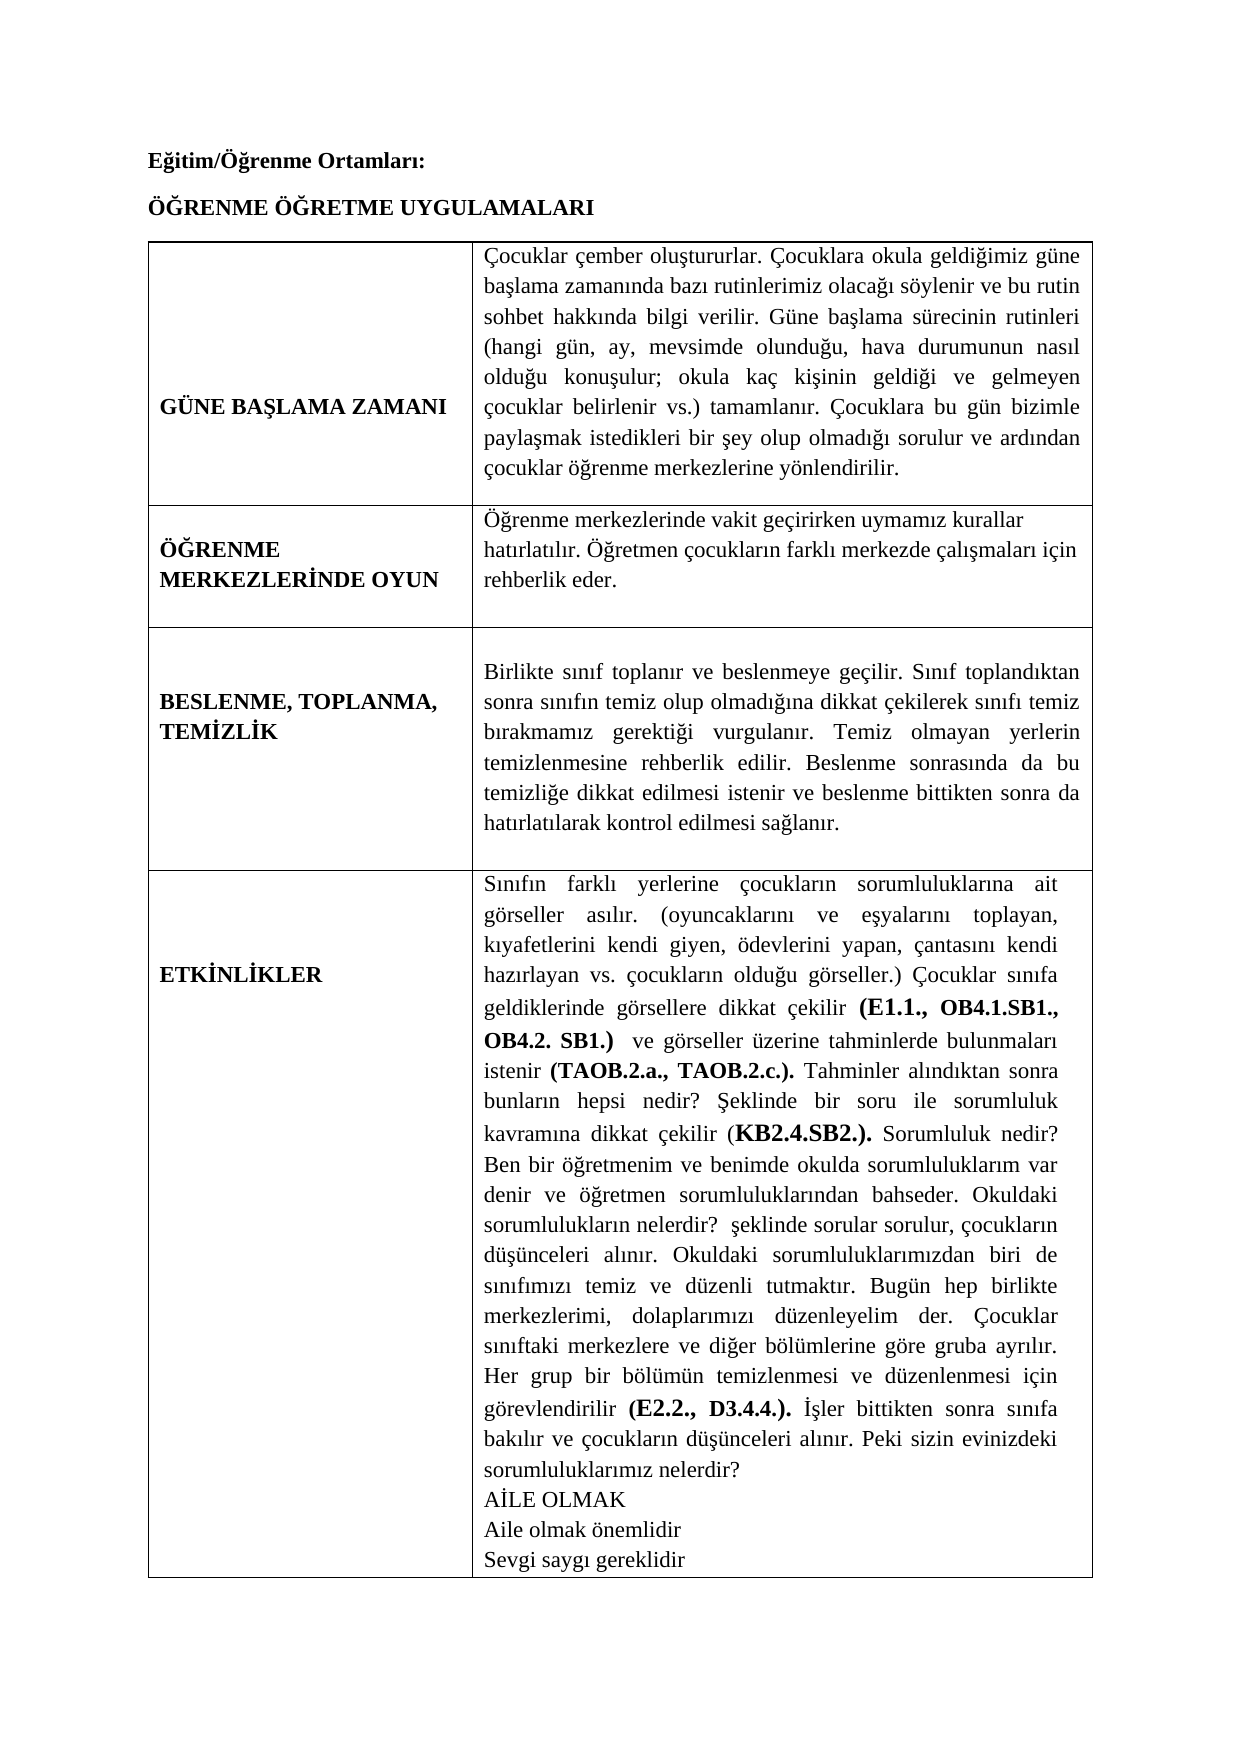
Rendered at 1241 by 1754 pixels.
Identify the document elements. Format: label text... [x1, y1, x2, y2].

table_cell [473, 871, 1092, 1577]
table_cell ÖĞRENME MERKEZLERİNDE OYUN [149, 506, 472, 627]
text Eğitim/Öğrenme Ortamları: [148, 148, 1093, 174]
table_header GÜNE BAŞLAMA ZAMANI [149, 243, 472, 505]
table_cell Öğrenme merkezlerinde vakit geçirirken uymamız kurallar hatırlatılır. Öğretmen çocukların farklı merkezde çalışmaları için rehberlik eder. [473, 506, 1092, 627]
table_cell BESLENME, TOPLANMA, TEMİZLİK [149, 628, 472, 869]
table_header Çocuklar çember oluştururlar. Çocuklara okula geldiğimiz güne başlama zamanında bazı rutinlerimiz olacağı söylenir ve bu rutin sohbet hakkında bilgi verilir. Güne başlama sürecinin rutinleri (hangi gün, ay, mevsimde olunduğu, hava durumunun nasıl olduğu konuşulur; okula kaç kişinin geldiği ve gelmeyen çocuklar belirlenir vs.) tamamlanır. Çocuklara bu gün bizimle paylaşmak istedikleri bir şey olup olmadığı sorulur ve ardından çocuklar öğrenme merkezlerine yönlendirilir. [473, 243, 1092, 505]
text ÖĞRENME ÖĞRETME UYGULAMALARI [148, 194, 1093, 221]
table_cell Birlikte sınıf toplanır ve beslenmeye geçilir. Sınıf toplandıktan sonra sınıfın temiz olup olmadığına dikkat çekilerek sınıfı temiz bırakmamız gerektiği vurgulanır. Temiz olmayan yerlerin temizlenmesine rehberlik edilir. Beslenme sonrasında da bu temizliğe dikkat edilmesi istenir ve beslenme bittikten sonra da hatırlatılarak kontrol edilmesi sağlanır. [473, 628, 1092, 869]
table_cell ETKİNLİKLER [149, 871, 472, 1577]
